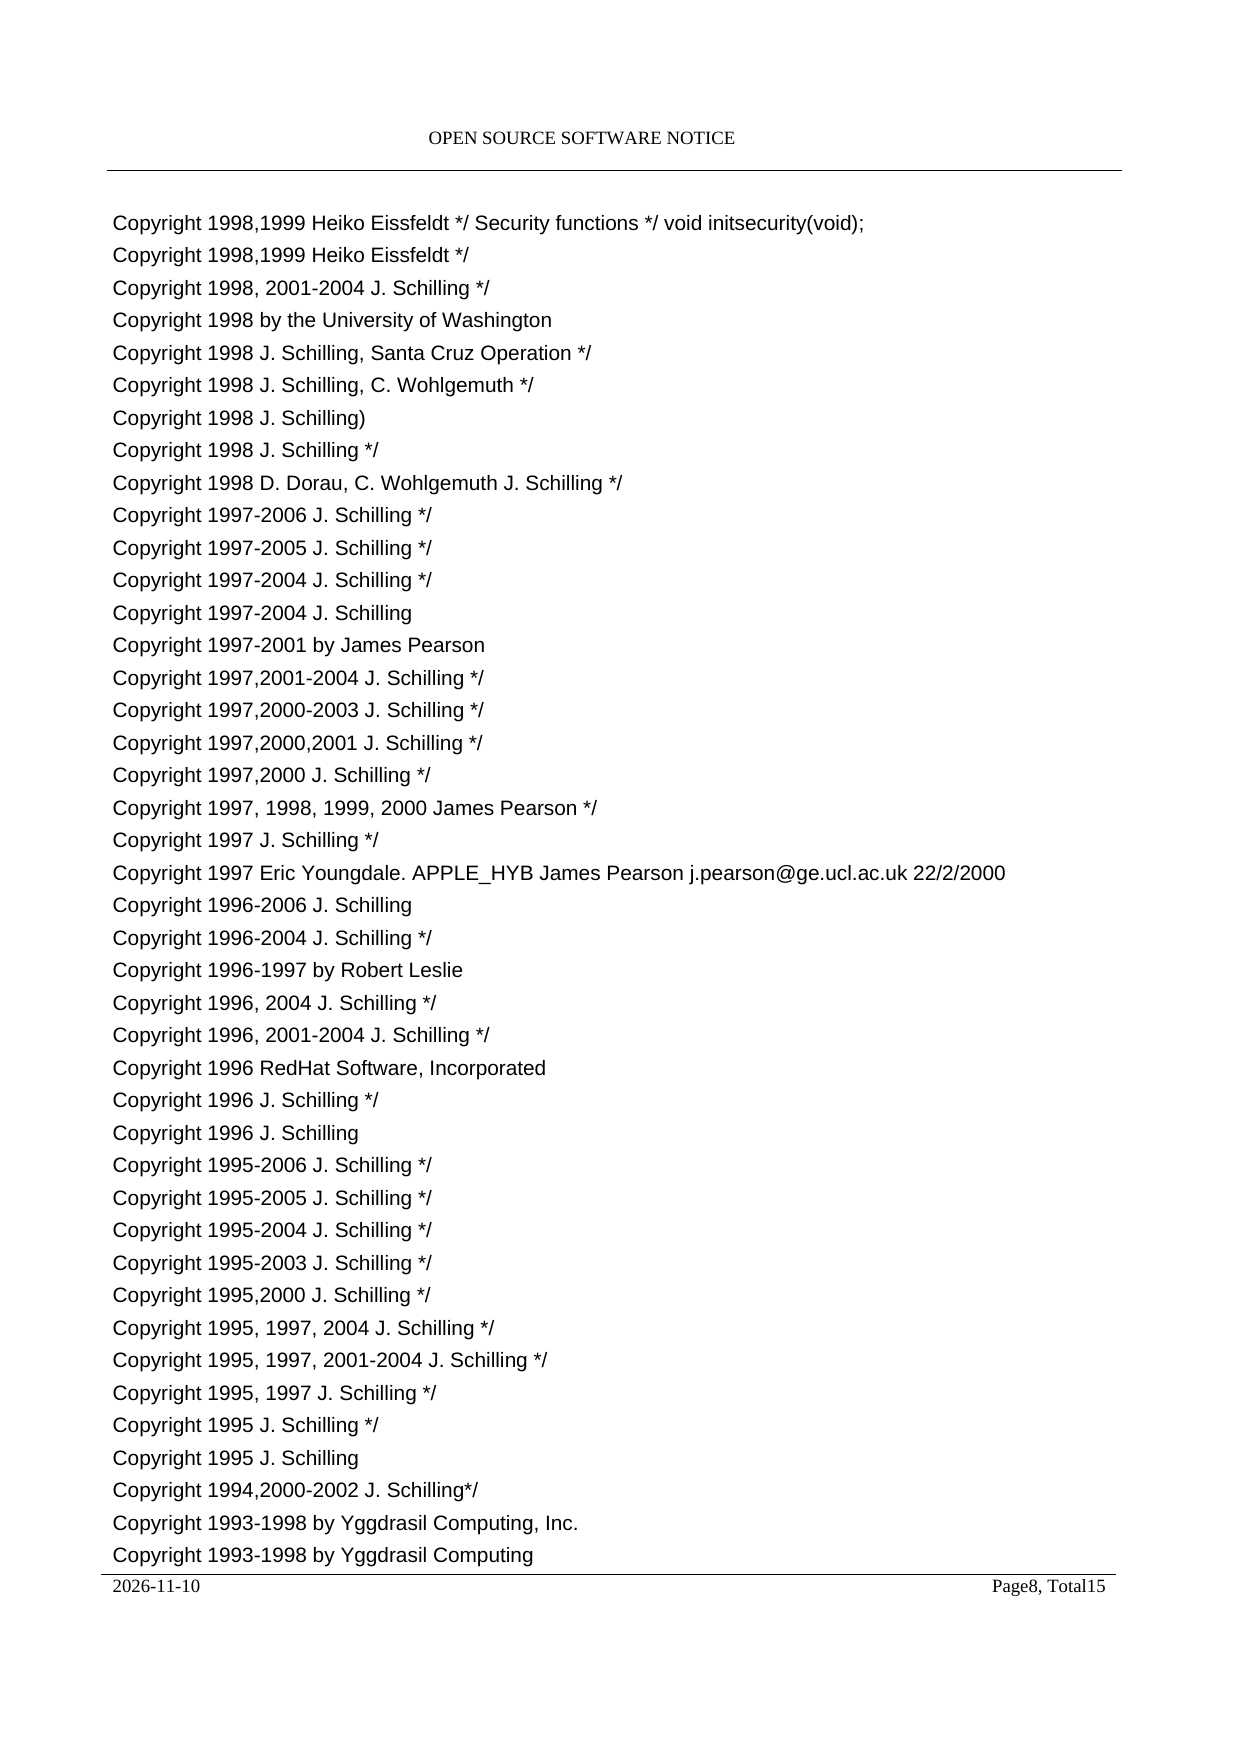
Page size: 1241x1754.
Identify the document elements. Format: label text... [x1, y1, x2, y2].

text Copyright 1997, 1998, 1999, 2000 James Pearson */ [112, 791, 1128, 824]
text Copyright 1996, 2004 J. Schilling */ [112, 986, 1128, 1019]
text Copyright 1997,2000 J. Schilling */ [112, 759, 1128, 791]
text Copyright 1998,1999 Heiko Eissfeldt */ Security functions */ void initsecurity(void); [112, 206, 1128, 239]
text Copyright 1997,2000-2003 J. Schilling */ [112, 694, 1128, 726]
text Copyright 1997 Eric Youngdale. APPLE_HYB James Pearson j.pearson@ge.ucl.ac.uk 22/2/2000 [112, 856, 1128, 889]
text Copyright 1996, 2001-2004 J. Schilling */ [112, 1019, 1128, 1051]
text Copyright 1995, 1997 J. Schilling */ [112, 1376, 1128, 1409]
text Copyright 1997-2004 J. Schilling [112, 596, 1128, 629]
text Copyright 1995-2006 J. Schilling */ [112, 1149, 1128, 1181]
text Copyright 1995, 1997, 2001-2004 J. Schilling */ [112, 1344, 1128, 1376]
text Copyright 1995-2004 J. Schilling */ [112, 1214, 1128, 1246]
text Copyright 1995-2003 J. Schilling */ [112, 1246, 1128, 1279]
text Copyright 1995 J. Schilling [112, 1441, 1128, 1474]
text Copyright 1996-2004 J. Schilling */ [112, 921, 1128, 954]
text Copyright 1996-2006 J. Schilling [112, 889, 1128, 921]
text Copyright 1997-2006 J. Schilling */ [112, 499, 1128, 531]
text Copyright 1995-2005 J. Schilling */ [112, 1181, 1128, 1214]
text Copyright 1998,1999 Heiko Eissfeldt */ [112, 239, 1128, 271]
text Copyright 1995, 1997, 2004 J. Schilling */ [112, 1311, 1128, 1344]
text Copyright 1994,2000-2002 J. Schilling*/ [112, 1474, 1128, 1506]
text Copyright 1998 J. Schilling) [112, 401, 1128, 434]
text Copyright 1998 J. Schilling, Santa Cruz Operation */ [112, 336, 1128, 369]
text Copyright 1995,2000 J. Schilling */ [112, 1279, 1128, 1311]
text Copyright 1997-2001 by James Pearson [112, 629, 1128, 661]
text Copyright 1998 J. Schilling, C. Wohlgemuth */ [112, 369, 1128, 401]
text Copyright 1998 D. Dorau, C. Wohlgemuth J. Schilling */ [112, 466, 1128, 499]
text Copyright 1993-1998 by Yggdrasil Computing, Inc. [112, 1506, 1128, 1539]
text Copyright 1995 J. Schilling */ [112, 1409, 1128, 1441]
text Copyright 1996 J. Schilling */ [112, 1084, 1128, 1116]
text Copyright 1996-1997 by Robert Leslie [112, 954, 1128, 986]
text Copyright 1996 J. Schilling [112, 1116, 1128, 1149]
text Copyright 1998, 2001-2004 J. Schilling */ [112, 271, 1128, 304]
text Copyright 1998 J. Schilling */ [112, 434, 1128, 466]
text Copyright 1993-1998 by Yggdrasil Computing [112, 1539, 1128, 1571]
text Copyright 1997-2004 J. Schilling */ [112, 564, 1128, 596]
text Copyright 1996 RedHat Software, Incorporated [112, 1051, 1128, 1084]
text Copyright 1998 by the University of Washington [112, 304, 1128, 336]
text Copyright 1997-2005 J. Schilling */ [112, 531, 1128, 564]
text Copyright 1997,2000,2001 J. Schilling */ [112, 726, 1128, 759]
text Copyright 1997,2001-2004 J. Schilling */ [112, 661, 1128, 694]
text Copyright 1997 J. Schilling */ [112, 824, 1128, 856]
